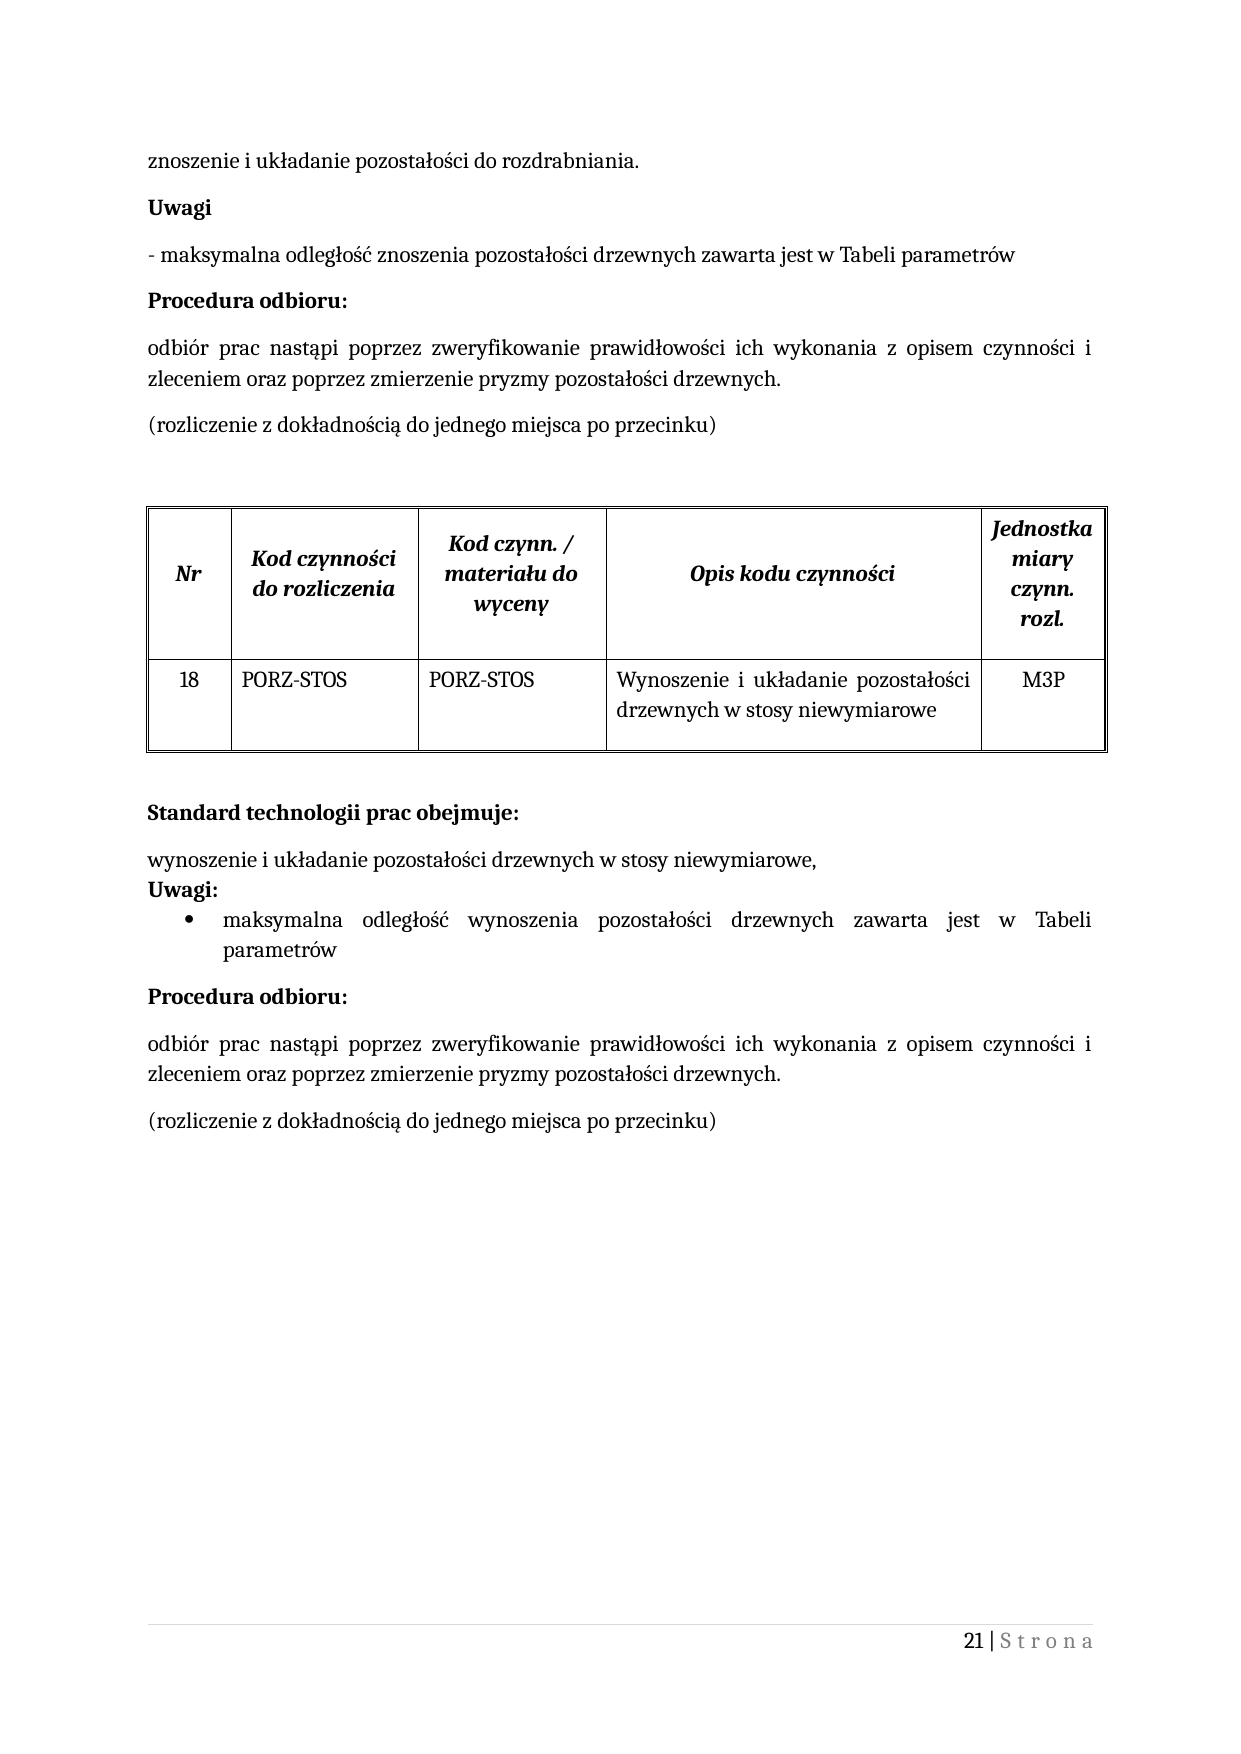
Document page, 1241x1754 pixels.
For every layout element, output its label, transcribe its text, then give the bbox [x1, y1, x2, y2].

table_cell 18 [149, 660, 231, 750]
list wynoszenie i układanie pozostałości drzewnych w stosy niewymiarowe, [148, 847, 1093, 873]
text (rozliczenie z dokładnością do jednego miejsca po przecinku) [148, 412, 1093, 438]
table_header Kod czynn. / materiału do wyceny [419, 509, 606, 659]
text Uwagi [148, 194, 1093, 221]
list odbiór prac nastąpi poprzez zweryfikowanie prawidłowości ich wykonania z opisem czynności i zleceniem oraz poprzez zmierzenie pryzmy pozostałości drzewnych. [148, 335, 1093, 392]
table_cell PORZ-STOS [232, 660, 418, 750]
table_header Nr [149, 509, 231, 659]
list maksymalna odległość wynoszenia pozostałości drzewnych zawarta jest w Tabeli parametrów [185, 907, 1093, 963]
text Procedura odbioru: [148, 288, 1093, 314]
list znoszenie i układanie pozostałości do rozdrabniania. [148, 148, 1093, 174]
list Uwagi: [148, 877, 1093, 903]
table_cell Wynoszenie i układanie pozostałości drzewnych w stosy niewymiarowe [607, 660, 981, 750]
table_header Kod czynności do rozliczenia [232, 509, 418, 659]
table_header Opis kodu czynności [607, 509, 981, 659]
list odbiór prac nastąpi poprzez zweryfikowanie prawidłowości ich wykonania z opisem czynności i zleceniem oraz poprzez zmierzenie pryzmy pozostałości drzewnych. [148, 1031, 1093, 1087]
table_cell M3P [982, 660, 1104, 750]
text Standard technologii prac obejmuje: [148, 800, 1093, 826]
text Procedura odbioru: [148, 984, 1093, 1010]
table_cell PORZ-STOS [419, 660, 606, 750]
text (rozliczenie z dokładnością do jednego miejsca po przecinku) [148, 1108, 1093, 1134]
text - maksymalna odległość znoszenia pozostałości drzewnych zawarta jest w Tabeli parametrów [148, 241, 1093, 268]
table_header Jednostka miary czynn. rozl. [982, 509, 1104, 659]
